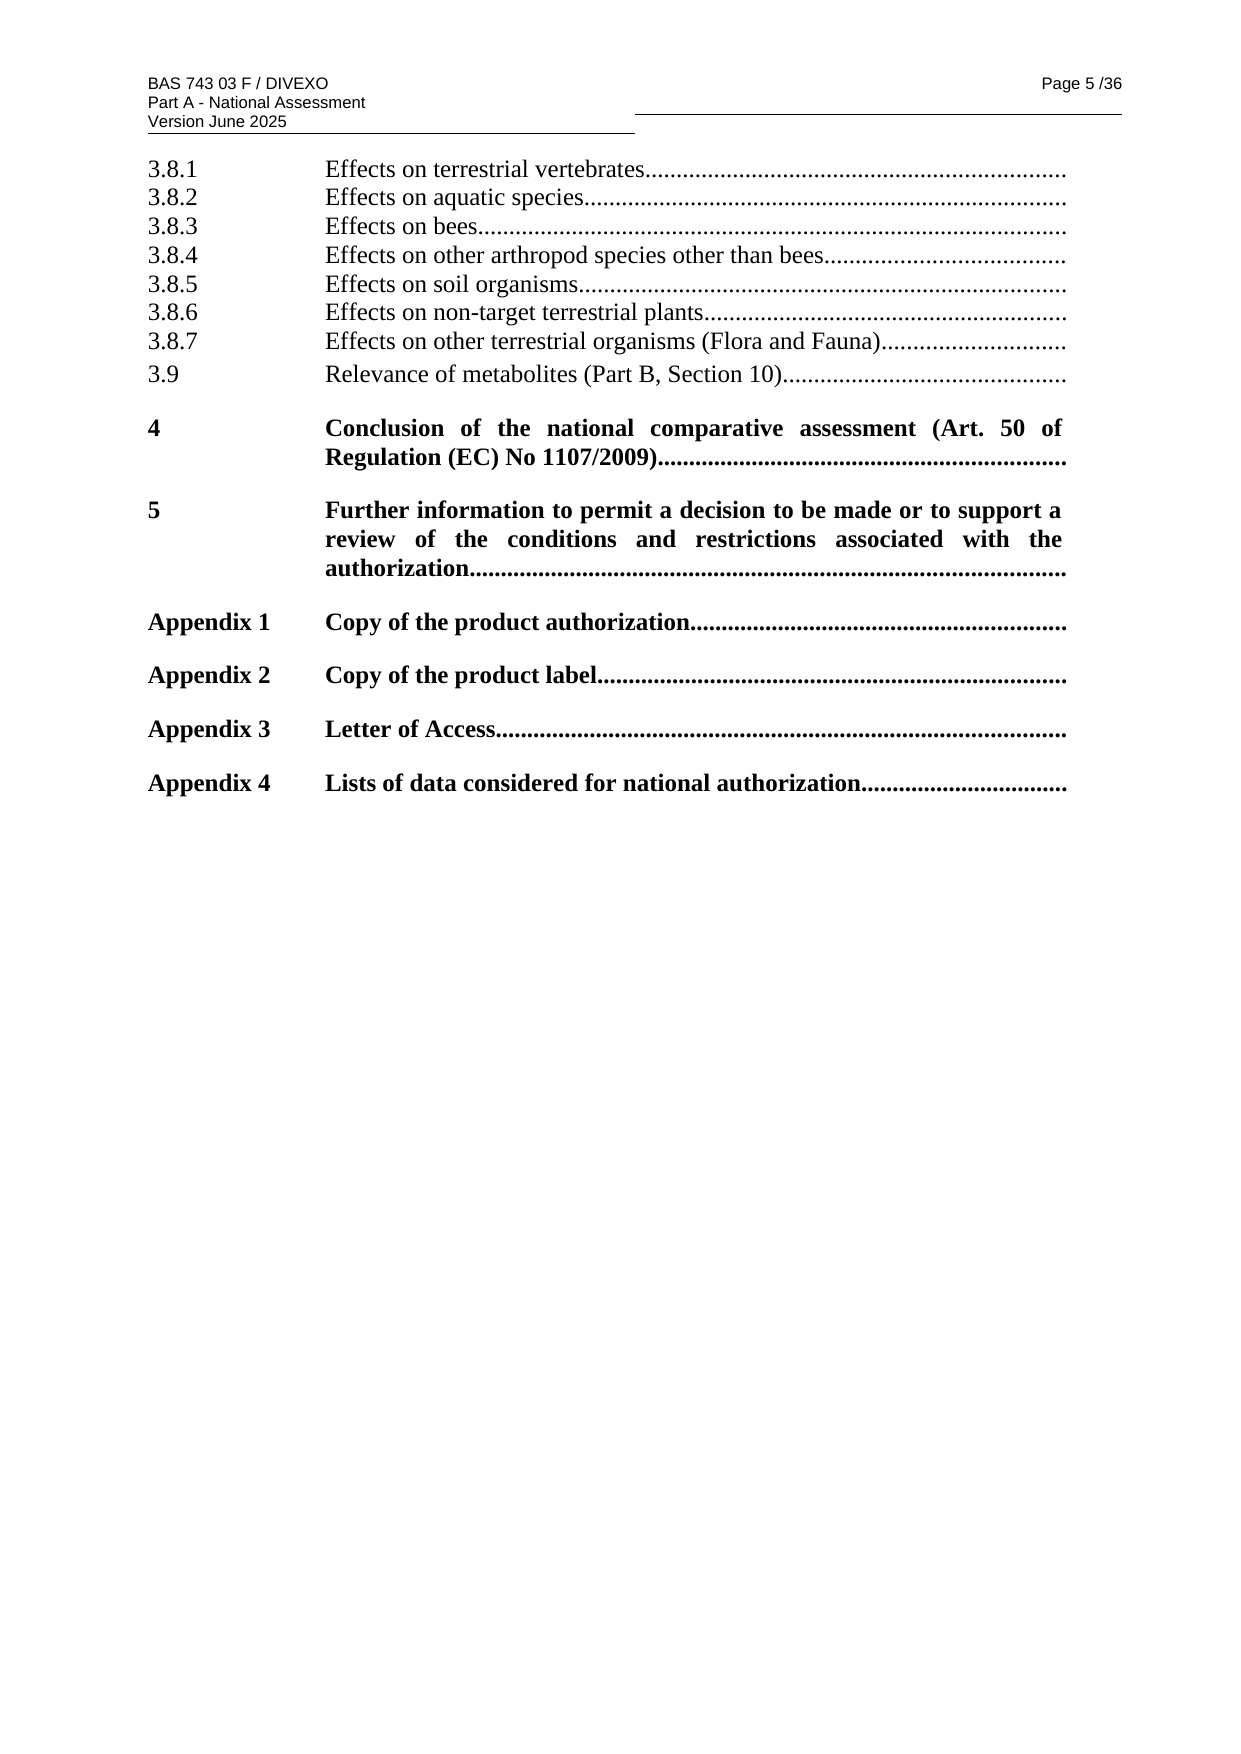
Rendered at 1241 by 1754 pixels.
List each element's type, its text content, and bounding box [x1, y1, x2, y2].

text 3.8.4 Effects on other arthropod species other than bees 29 [148, 240, 1063, 269]
text Appendix 1 Copy of the product authorization 32 [148, 607, 1063, 635]
text 3.8.1 Effects on terrestrial vertebrates 27 [148, 154, 1063, 182]
text 5 Further information to permit a decision to be made or to support a review of the conditions and restrictions associated with the authorization 31 [148, 495, 1063, 582]
text 3.9 Relevance of metabolites (Part B, Section 10) 30 [148, 359, 1063, 388]
text 3.8.3 Effects on bees 29 [148, 211, 1063, 240]
text 3.8.6 Effects on non-target terrestrial plants 30 [148, 297, 1063, 326]
text 3.8.2 Effects on aquatic species 28 [148, 182, 1063, 211]
text Appendix 3 Letter of Access 33 [148, 714, 1063, 743]
text 4 Conclusion of the national comparative assessment (Art. 50 of Regulation (EC) No 1107/2009) 31 [148, 413, 1063, 470]
text 3.8.5 Effects on soil organisms 29 [148, 269, 1063, 297]
text Appendix 4 Lists of data considered for national authorization 35 [148, 768, 1063, 797]
text 3.8.7 Effects on other terrestrial organisms (Flora and Fauna) 30 [148, 326, 1063, 355]
text Appendix 2 Copy of the product label 32 [148, 660, 1063, 689]
